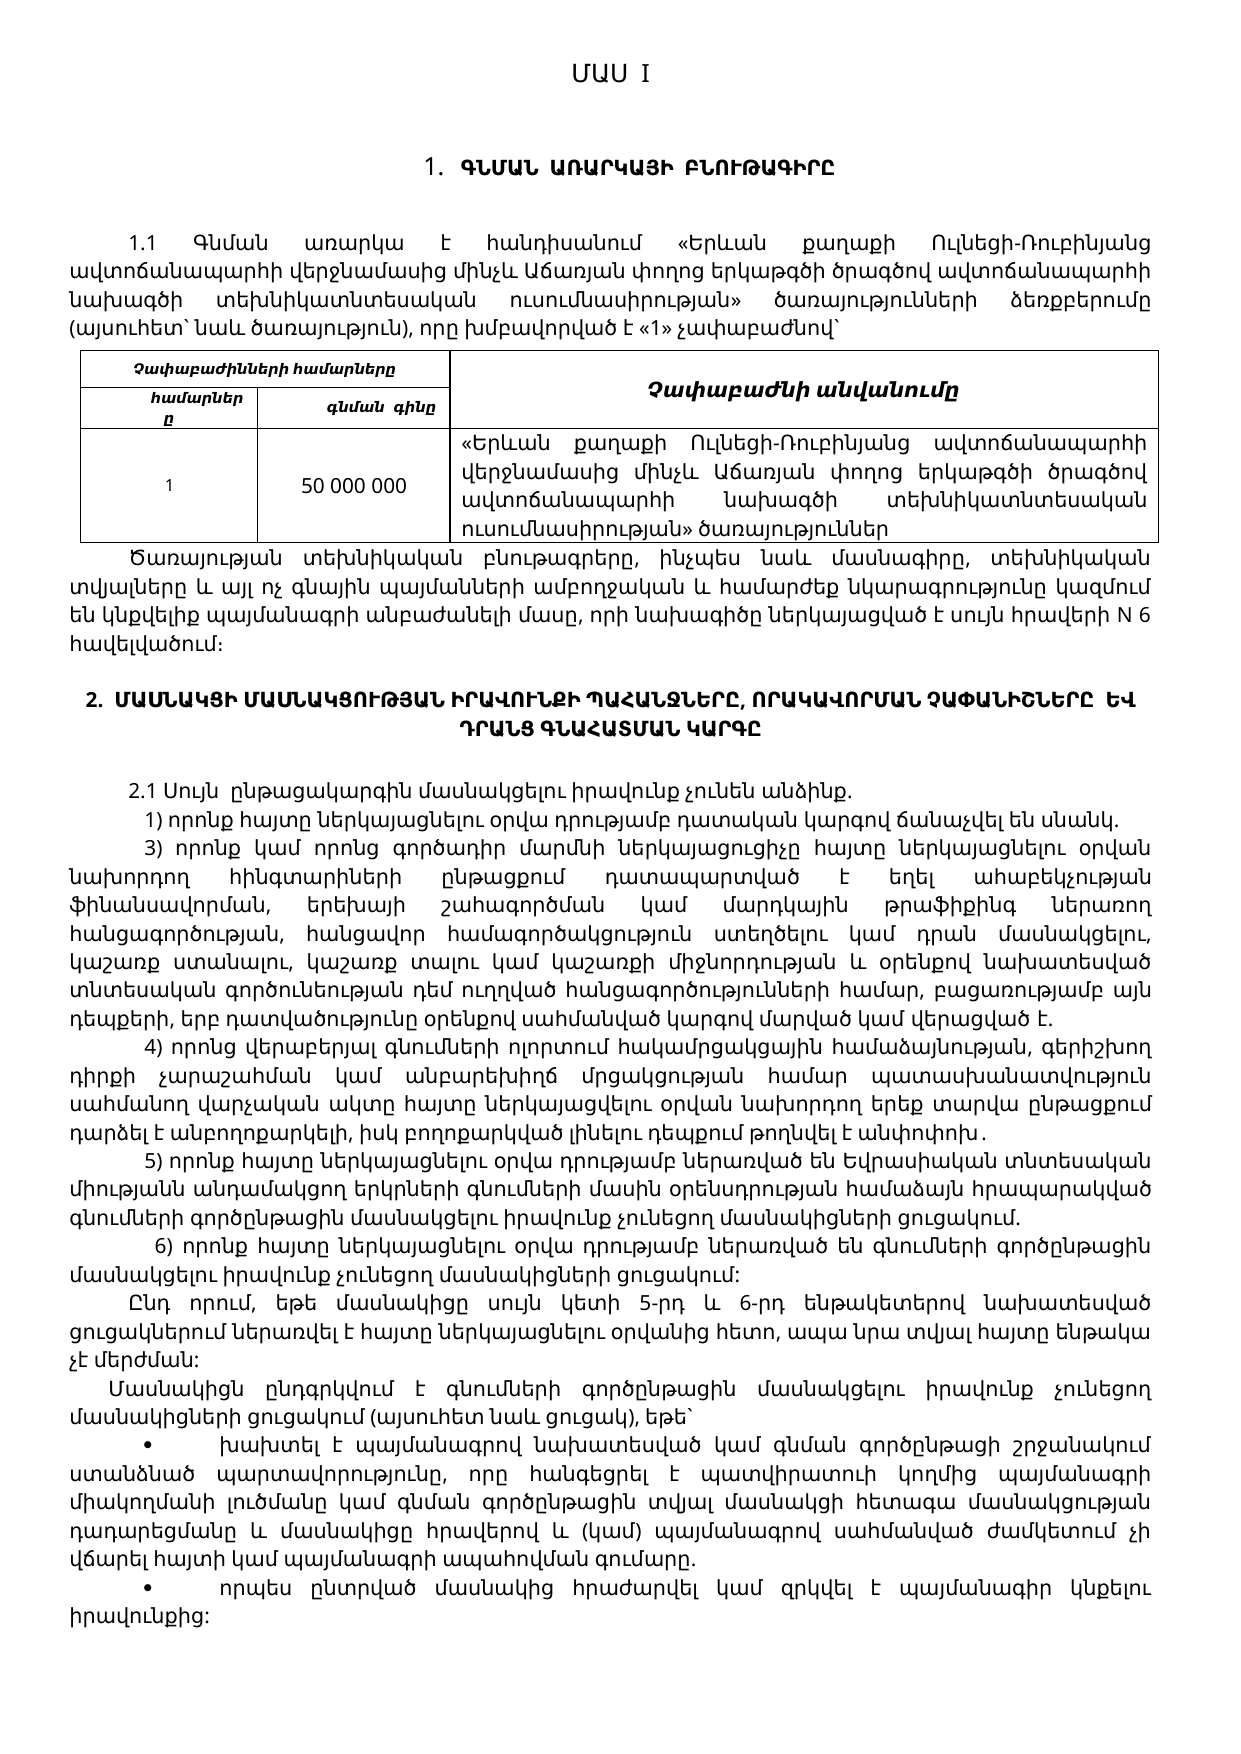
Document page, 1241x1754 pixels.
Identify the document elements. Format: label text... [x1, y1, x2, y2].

text 6) որոնք հայտը ներկայացնելու օրվա դրությամբ ներառված են գնումների գործընթացին մասնակցելու իրավունք չունեցող մասնակիցների ցուցակում: [69, 1231, 1152, 1288]
text Մասնակիցն ընդգրկվում է գնումների գործընթացին մասնակցելու իրավունք չունեցող մասնակիցների ցուցակում (այսուհետ նաև ցուցակ), եթե` [69, 1374, 1152, 1431]
list խախտել է պայմանագրով նախատեսված կամ գնման գործընթացի շրջանակում ստանձնած պարտավորությունը, որը հանգեցրել է պատվիրատուի կողմից պայմանագրի միակողմանի լուծմանը կամ գնման գործընթացին տվյալ մասնակցի հետագա մասնակցության դադարեցմանը և մասնակիցը հրավերով և (կամ) պայմանագրով սահմանված ժամկետում չի վճարել հայտի կամ պայմանագրի ապահովման գումարը. [69, 1431, 1152, 1573]
text Ծառայության տեխնիկական բնութագրերը, ինչպես նաև մասնագիրը, տեխնիկական տվյալները և այլ ոչ գնային պայմանների ամբողջական և համարժեք նկարագրությունը կազմում են կնքվելիք պայմանագրի անբաժանելի մասը, որի նախագիծը ներկայացված է սույն հրավերի N 6 հավելվածում։ [69, 543, 1152, 657]
text Ընդ որում, եթե մասնակիցը սույն կետի 5-րդ և 6-րդ ենթակետերով նախատեսված ցուցակներում ներառվել է հայտը ներկայացնելու օրվանից հետո, ապա նրա տվյալ հայտը ենթակա չէ մերժման: [69, 1288, 1152, 1374]
table_cell 50 000 000 [258, 429, 449, 542]
text 2. ՄԱՍՆԱԿՑԻ ՄԱՍՆԱԿՑՈՒԹՅԱՆ ԻՐԱՎՈՒՆՔԻ ՊԱՀԱՆՋՆԵՐԸ, ՈՐԱԿԱՎՈՐՄԱՆ ՉԱՓԱՆԻՇՆԵՐԸ ԵՎ ԴՐԱՆՑ ԳՆԱՀԱՏՄԱՆ ԿԱՐԳԸ [69, 686, 1152, 742]
table_cell գնման գինը [258, 388, 449, 427]
text 1) որոնք հայտը ներկայացնելու օրվա դրությամբ դատական կարգով ճանաչվել են սնանկ. [69, 805, 1152, 833]
text 3) որոնք կամ որոնց գործադիր մարմնի ներկայացուցիչը հայտը ներկայացնելու օրվան նախորդող հինգտարիների ընթացքում դատապարտված է եղել ահաբեկչության ֆինանսավորման, երեխայի շահագործման կամ մարդկային թրաֆիքինգ ներառող հանցագործության, հանցավոր համագործակցություն ստեղծելու կամ դրան մասնակցելու, կաշառք ստանալու, կաշառք տալու կամ կաշառքի միջնորդության և օրենքով նախատեսված տնտեսական գործունեության դեմ ուղղված հանցագործությունների համար, բացառությամբ այն դեպքերի, երբ դատվածությունը օրենքով սահմանված կարգով մարված կամ վերացված է. [69, 833, 1152, 1032]
table_header Չափաբաժնի անվանումը [451, 351, 1158, 427]
text 5) որոնք հայտը ներկայացնելու օրվա դրությամբ ներառված են Եվրասիական տնտեսական միությանն անդամակցող երկրների գնումների մասին օրենսդրության համաձայն հրապարակված գնումների գործընթացին մասնակցելու իրավունք չունեցող մասնակիցների ցուցակում. [69, 1146, 1152, 1231]
list որպես ընտրված մասնակից հրաժարվել կամ զրկվել է պայմանագիր կնքելու իրավունքից: [69, 1573, 1152, 1629]
table_cell «Երևան քաղաքի Ուլնեցի-Ռուբինյանց ավտոճանապարհի վերջնամասից մինչև Աճառյան փողոց երկաթգծի ծրագծով ավտոճանապարհի նախագծի տեխնիկատնտեսական ուսումնասիրության» ծառայություններ [451, 429, 1158, 542]
text 4) որոնց վերաբերյալ գնումների ոլորտում հակամրցակցային համաձայնության, գերիշխող դիրքի չարաշահման կամ անբարեխիղճ մրցակցության համար պատասխանատվություն սահմանող վարչական ակտը հայտը ներկայացվելու օրվան նախորդող երեք տարվա ընթացքում դարձել է անբողոքարկելի, իսկ բողոքարկված լինելու դեպքում թողնվել է անփոփոխ․ [69, 1032, 1152, 1146]
text ՄԱՍ I [69, 56, 1152, 89]
table_header Չափաբաժինների համարները [81, 351, 449, 387]
list ԳՆՄԱՆ ԱՌԱՐԿԱՅԻ ԲՆՈՒԹԱԳԻՐԸ [107, 149, 1152, 183]
table_cell 1 [81, 429, 257, 542]
text 2.1 Սույն ընթացակարգին մասնակցելու իրավունք չունեն անձինք. [69, 776, 1152, 805]
subtitle 1.1 Գնման առարկա է հանդիսանում «Երևան քաղաքի Ուլնեցի-Ռուբինյանց ավտոճանապարհի վերջնամասից մինչև Աճառյան փողոց երկաթգծի ծրագծով ավտոճանապարհի նախագծի տեխնիկատնտեսական ուսումնասիրության» ծառայությունների ձեռքբերումը (այսուհետ` նաև ծառայություն), որը խմբավորված է «1» չափաբաժնով` [69, 228, 1152, 342]
table_cell համարները [81, 388, 257, 427]
